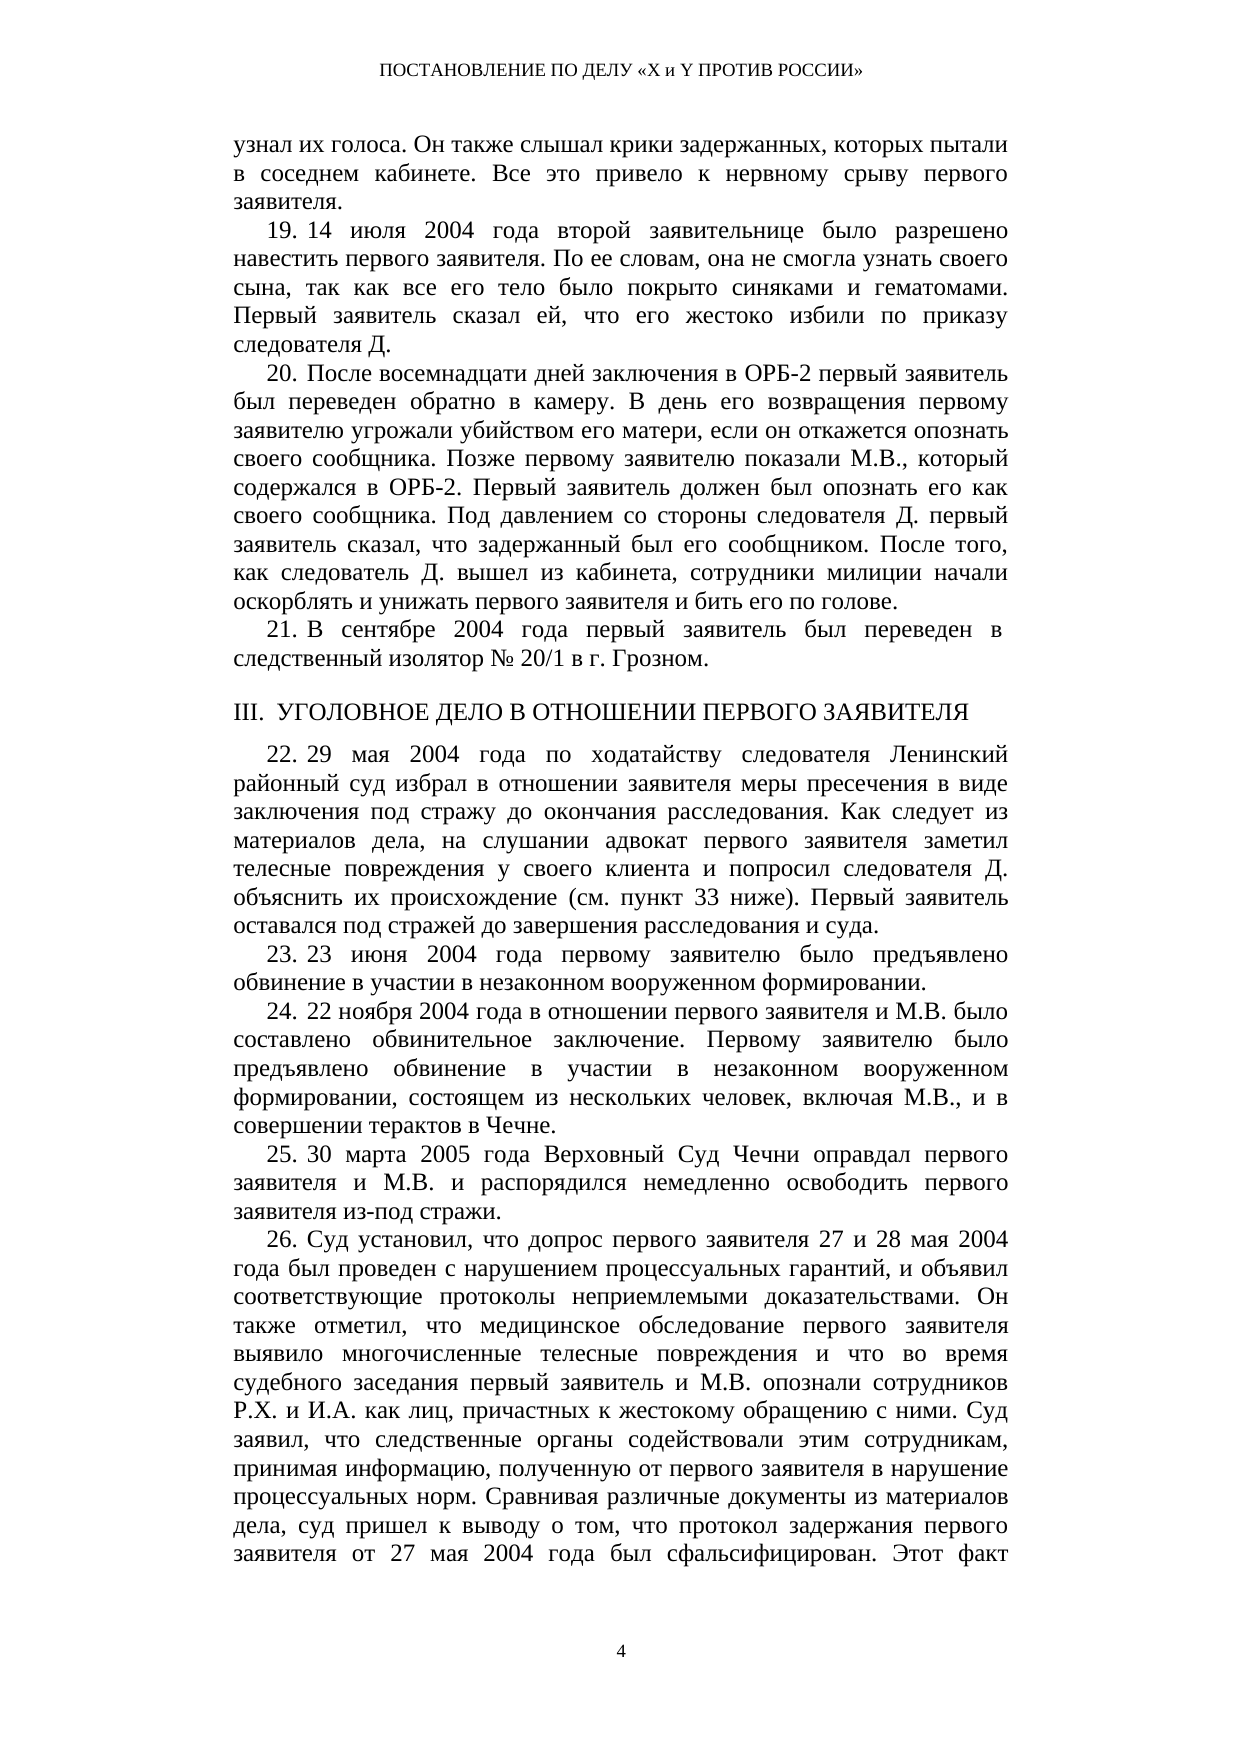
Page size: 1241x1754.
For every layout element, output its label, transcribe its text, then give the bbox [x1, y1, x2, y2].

text 23. 23 июня 2004 года первому заявителю было предъявлено обвинение в участии в незаконном вооруженном формировании. [233, 939, 1009, 996]
text III. УГОЛОВНОЕ ДЕЛО В ОТНОШЕНИИ ПЕРВОГО ЗАЯВИТЕЛЯ [233, 700, 1009, 725]
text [233, 1225, 1009, 1567]
text 24. 22 ноября 2004 года в отношении первого заявителя и М.В. было составлено обвинительное заключение. Первому заявителю было предъявлено обвинение в участии в незаконном вооруженном формировании, состоящем из нескольких человек, включая М.В., и в совершении терактов в Чечне. [233, 996, 1009, 1139]
text 21. В сентябре 2004 года первый заявитель был переведен в следственный изолятор № 20/1 в г. Грозном. [233, 615, 1009, 672]
text 25. 30 марта 2005 года Верховный Суд Чечни оправдал первого заявителя и М.В. и распорядился немедленно освободить первого заявителя из-под стражи. [233, 1139, 1009, 1225]
text 20. После восемнадцати дней заключения в ОРБ-2 первый заявитель был переведен обратно в камеру. В день его возвращения первому заявителю угрожали убийством его матери, если он откажется опознать своего сообщника. Позже первому заявителю показали М.В., который содержался в ОРБ-2. Первый заявитель должен был опознать его как своего сообщника. Под давлением со стороны следователя Д. первый заявитель сказал, что задержанный был его сообщником. После того, как следователь Д. вышел из кабинета, сотрудники милиции начали оскорблять и унижать первого заявителя и бить его по голове. [233, 358, 1009, 615]
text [233, 130, 1009, 215]
text 19. 14 июля 2004 года второй заявительнице было разрешено навестить первого заявителя. По ее словам, она не смогла узнать своего сына, так как все его тело было покрыто синяками и гематомами. Первый заявитель сказал ей, что его жестоко избили по приказу следователя Д. [233, 215, 1009, 358]
text 22. 29 мая 2004 года по ходатайству следователя Ленинский районный суд избрал в отношении заявителя меры пресечения в виде заключения под стражу до окончания расследования. Как следует из материалов дела, на слушании адвокат первого заявителя заметил телесные повреждения у своего клиента и попросил следователя Д. объяснить их происхождение (см. пункт 33 ниже). Первый заявитель оставался под стражей до завершения расследования и суда. [233, 739, 1009, 939]
